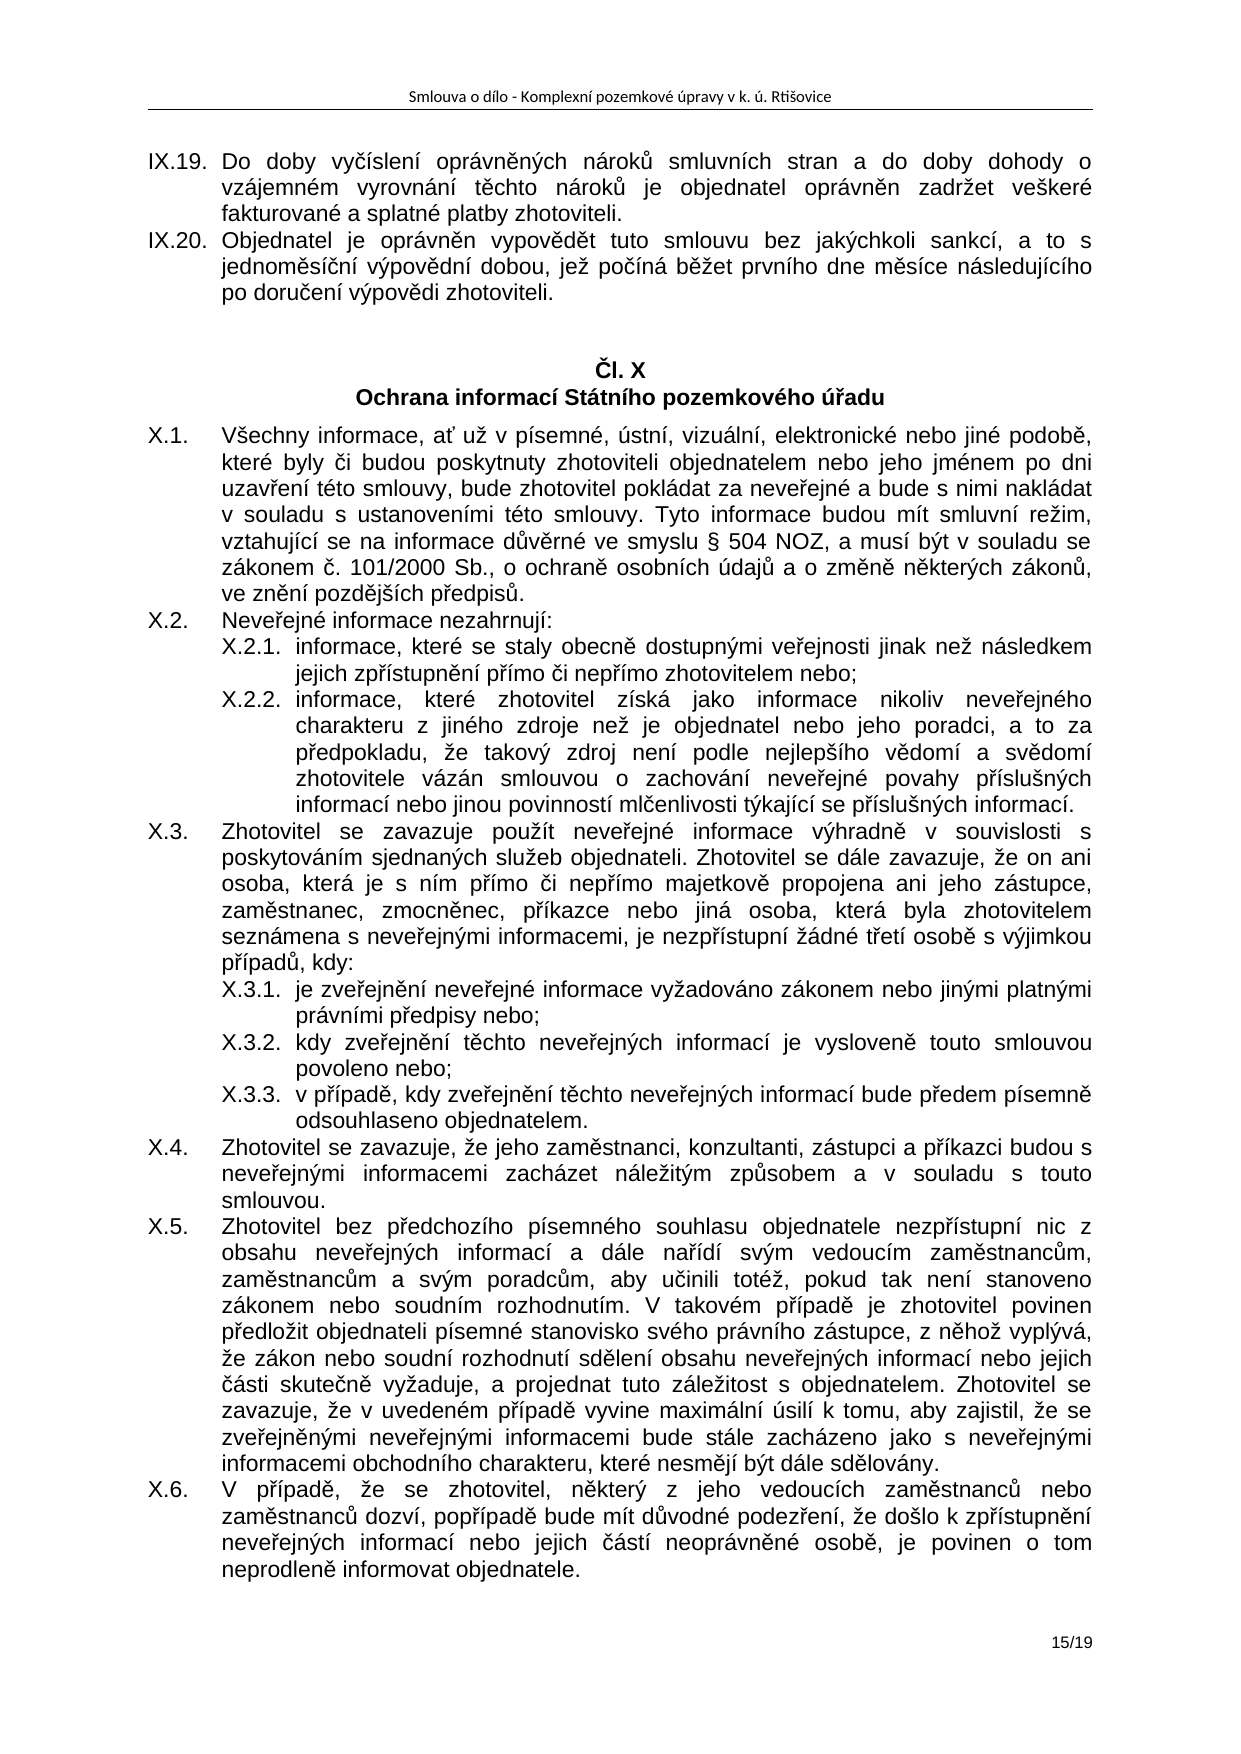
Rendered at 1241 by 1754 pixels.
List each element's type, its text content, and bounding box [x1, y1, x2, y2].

text informace, které se staly obecně dostupnými veřejnosti jinak než následkem jejich zpřístupnění přímo či nepřímo zhotovitelem nebo; [221, 633, 1093, 686]
text kdy zveřejnění těchto neveřejných informací je vysloveně touto smlouvou povoleno nebo; [221, 1028, 1093, 1081]
list Objednatel je oprávněn vypovědět tuto smlouvu bez jakýchkoli sankcí, a to s jednoměsíční výpovědní dobou, jež počíná běžet prvního dne měsíce následujícího po doručení výpovědi zhotoviteli. [148, 227, 1093, 306]
text v případě, kdy zveřejnění těchto neveřejných informací bude předem písemně odsouhlaseno objednatelem. [221, 1081, 1093, 1134]
list Zhotovitel bez předchozího písemného souhlasu objednatele nezpřístupní nic z obsahu neveřejných informací a dále nařídí svým vedoucím zaměstnancům, zaměstnancům a svým poradcům, aby učinili totéž, pokud tak není stanoveno zákonem nebo soudním rozhodnutím. V takovém případě je zhotovitel povinen předložit objednateli písemné stanovisko svého právního zástupce, z něhož vyplývá, že zákon nebo soudní rozhodnutí sdělení obsahu neveřejných informací nebo jejich části skutečně vyžaduje, a projednat tuto záležitost s objednatelem. Zhotovitel se zavazuje, že v uvedeném případě vyvine maximální úsilí k tomu, aby zajistil, že se zveřejněnými neveřejnými informacemi bude stále zacházeno jako s neveřejnými informacemi obchodního charakteru, které nesmějí být dále sdělovány. [148, 1213, 1093, 1476]
list Zhotovitel se zavazuje použít neveřejné informace výhradně v souvislosti s poskytováním sjednaných služeb objednateli. Zhotovitel se dále zavazuje, že on ani osoba, která je s ním přímo či nepřímo majetkově propojena ani jeho zástupce, zaměstnanec, zmocněnec, příkazce nebo jiná osoba, která byla zhotovitelem seznámena s neveřejnými informacemi, je nezpřístupní žádné třetí osobě s výjimkou případů, kdy: [148, 818, 1093, 976]
subtitle Čl. X Ochrana informací Státního pozemkového úřadu [148, 357, 1093, 410]
list V případě, že se zhotovitel, některý z jeho vedoucích zaměstnanců nebo zaměstnanců dozví, popřípadě bude mít důvodné podezření, že došlo k zpřístupnění neveřejných informací nebo jejich částí neoprávněné osobě, je povinen o tom neprodleně informovat objednatele. [148, 1476, 1093, 1582]
text je zveřejnění neveřejné informace vyžadováno zákonem nebo jinými platnými právními předpisy nebo; [221, 976, 1093, 1028]
list Do doby vyčíslení oprávněných nároků smluvních stran a do doby dohody o vzájemném vyrovnání těchto nároků je objednatel oprávněn zadržet veškeré fakturované a splatné platby zhotoviteli. [148, 148, 1093, 227]
list Neveřejné informace nezahrnují: [148, 607, 1093, 633]
list Zhotovitel se zavazuje, že jeho zaměstnanci, konzultanti, zástupci a příkazci budou s neveřejnými informacemi zacházet náležitým způsobem a v souladu s touto smlouvou. [148, 1134, 1093, 1213]
list Všechny informace, ať už v písemné, ústní, vizuální, elektronické nebo jiné podobě, které byly či budou poskytnuty zhotoviteli objednatelem nebo jeho jménem po dni uzavření této smlouvy, bude zhotovitel pokládat za neveřejné a bude s nimi nakládat v souladu s ustanoveními této smlouvy. Tyto informace budou mít smluvní režim, vztahující se na informace důvěrné ve smyslu § 504 NOZ, a musí být v souladu se zákonem č. 101/2000 Sb., o ochraně osobních údajů a o změně některých zákonů, ve znění pozdějších předpisů. [148, 422, 1093, 607]
text informace, které zhotovitel získá jako informace nikoliv neveřejného charakteru z jiného zdroje než je objednatel nebo jeho poradci, a to za předpokladu, že takový zdroj není podle nejlepšího vědomí a svědomí zhotovitele vázán smlouvou o zachování neveřejné povahy příslušných informací nebo jinou povinností mlčenlivosti týkající se příslušných informací. [221, 686, 1093, 818]
